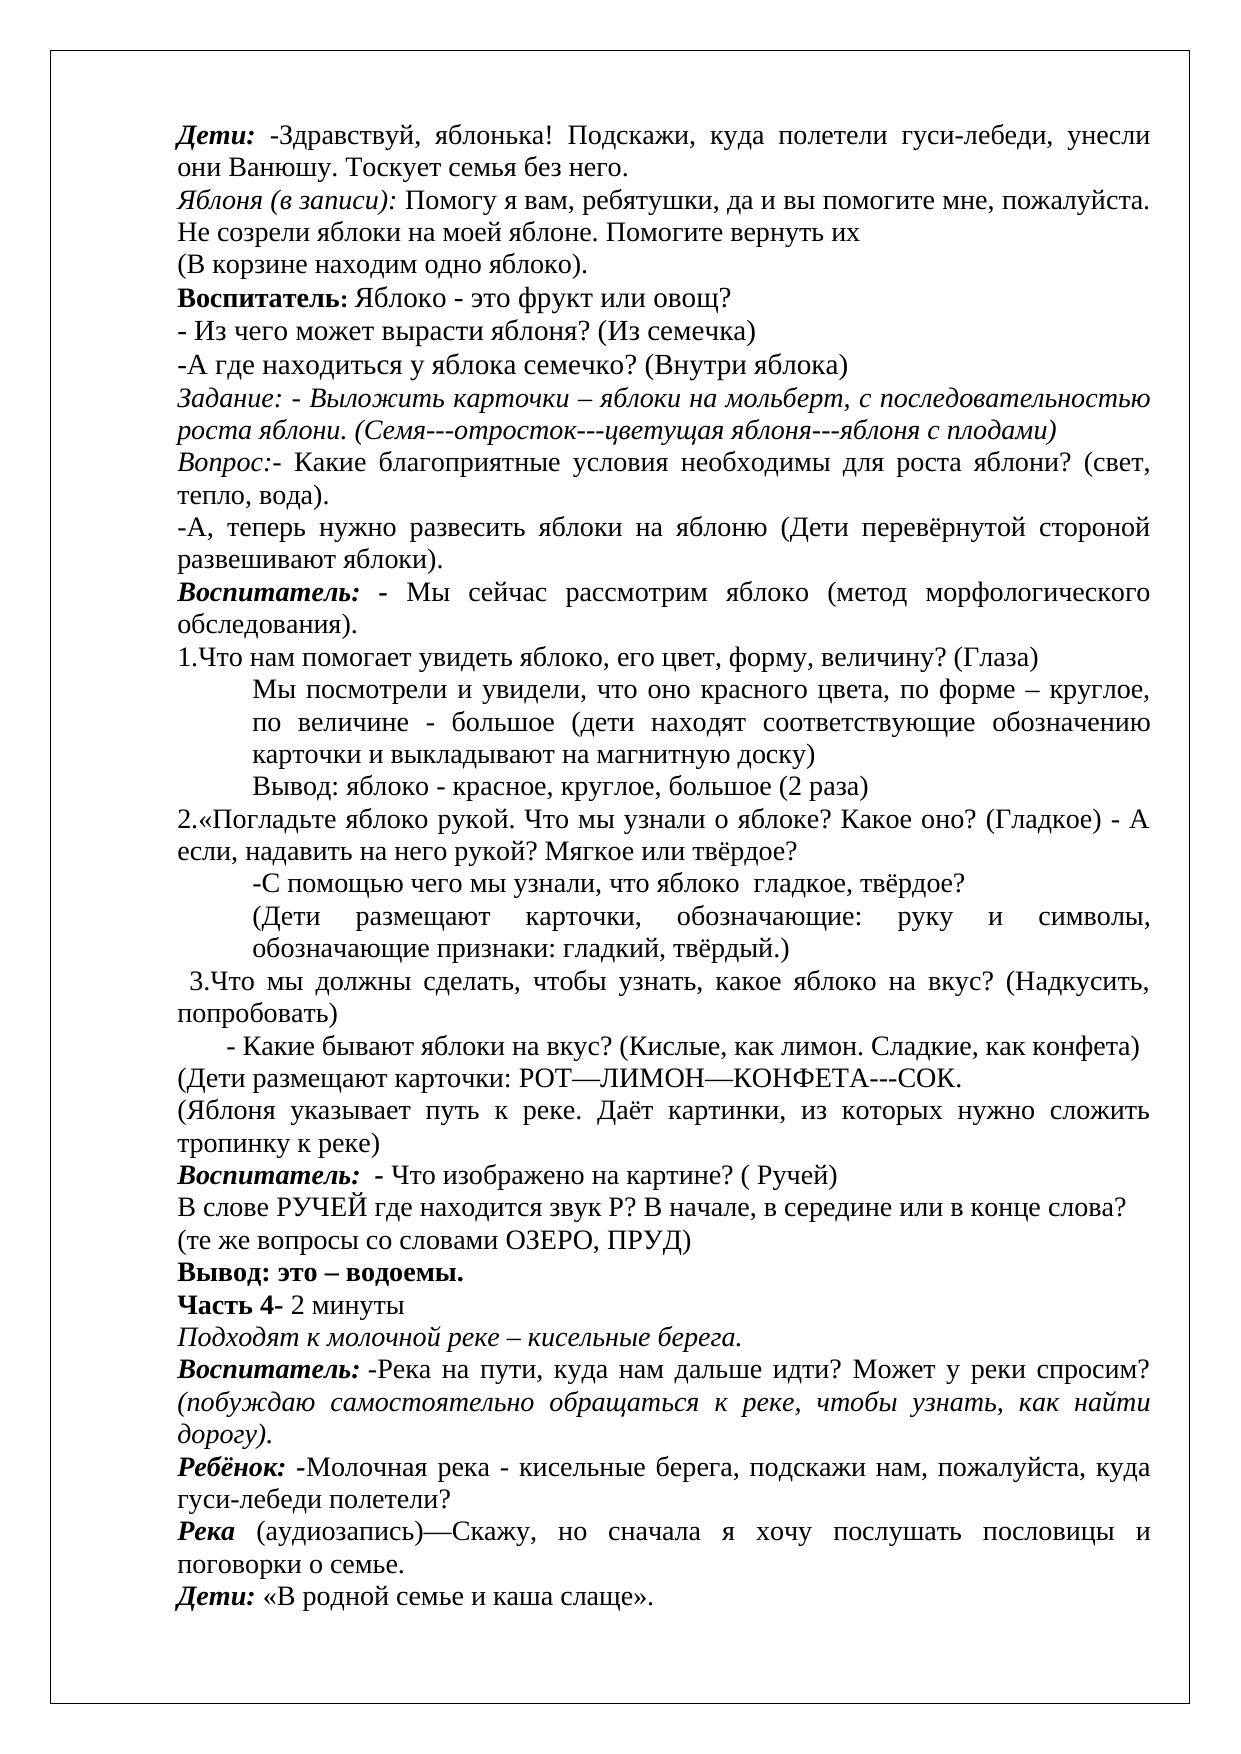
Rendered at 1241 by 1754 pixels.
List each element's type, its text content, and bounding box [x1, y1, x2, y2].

text Часть 4- 2 минуты [177, 1288, 1152, 1320]
text Задание: - Выложить карточки – яблоки на мольберт, с последовательностью роста яблони. (Семя---отросток---цветущая яблоня---яблоня с плодами) [177, 381, 1152, 445]
text -А, теперь нужно развесить яблоки на яблоню (Дети перевёрнутой стороной развешивают яблоки). [177, 510, 1152, 575]
text Яблоня (в записи): Помогу я вам, ребятушки, да и вы помогите мне, пожалуйста. Не созрели яблоки на моей яблоне. Помогите вернуть их [177, 183, 1152, 248]
text Дети: -Здравствуй, яблонька! Подскажи, куда полетели гуси-лебеди, унесли они Ванюшу. Тоскует семья без него. [177, 118, 1152, 183]
text (Дети размещают карточки: РОТ—ЛИМОН—КОНФЕТА---СОК. [177, 1061, 1152, 1093]
text Вывод: это – водоемы. [177, 1255, 1152, 1288]
text Воспитатель: Яблоко - это фрукт или овощ? [177, 280, 1152, 313]
list -С помощью чего мы узнали, что яблоко гладкое, твёрдое? [252, 867, 1152, 899]
text В слове РУЧЕЙ где находится звук Р? В начале, в середине или в конце слова? [177, 1191, 1152, 1223]
text Подходят к молочной реке – кисельные берега. [177, 1320, 1152, 1352]
text 2.«Погладьте яблоко рукой. Что мы узнали о яблоке? Какое оно? (Гладкое) - А если, надавить на него рукой? Мягкое или твёрдое? [177, 802, 1152, 867]
text Вопрос:- Какие благоприятные условия необходимы для роста яблони? (свет, тепло, вода). [177, 445, 1152, 510]
text 1.Что нам помогает увидеть яблоко, его цвет, форму, величину? (Глаза) [177, 640, 1152, 672]
text Воспитатель: - Мы сейчас рассмотрим яблоко (метод морфологического обследования). [177, 575, 1152, 640]
text Дети: «В родной семье и каша слаще». [177, 1579, 1152, 1612]
text Ребёнок: -Молочная река - кисельные берега, подскажи нам, пожалуйста, куда гуси-лебеди полетели? [177, 1450, 1152, 1514]
text Воспитатель: -Река на пути, куда нам дальше идти? Может у реки спросим? (побуждаю самостоятельно обращаться к реке, чтобы узнать, как найти дорогу). [177, 1352, 1152, 1450]
list Мы посмотрели и увидели, что оно красного цвета, по форме – круглое, по величине - большое (дети находят соответствующие обозначению карточки и выкладывают на магнитную доску) [252, 672, 1152, 769]
list Вывод: яблоко - красное, круглое, большое (2 раза) [252, 769, 1152, 802]
text (Яблоня указывает путь к реке. Даёт картинки, из которых нужно сложить тропинку к реке) [177, 1093, 1152, 1158]
text (те же вопросы со словами ОЗЕРО, ПРУД) [177, 1223, 1152, 1255]
list (Дети размещают карточки, обозначающие: руку и символы, обозначающие признаки: гладкий, твёрдый.) [252, 899, 1152, 964]
text 3.Что мы должны сделать, чтобы узнать, какое яблоко на вкус? (Надкусить, попробовать) [177, 964, 1152, 1028]
text - Какие бывают яблоки на вкус? (Кислые, как лимон. Сладкие, как конфета) [177, 1028, 1152, 1061]
text (В корзине находим одно яблоко). [177, 248, 1152, 280]
text - Из чего может вырасти яблоня? (Из семечка) [177, 313, 1152, 347]
text Воспитатель: - Что изображено на картине? ( Ручей) [177, 1158, 1152, 1191]
text -А где находиться у яблока семечко? (Внутри яблока) [177, 347, 1152, 381]
text Река (аудиозапись)—Скажу, но сначала я хочу послушать пословицы и поговорки о семье. [177, 1514, 1152, 1579]
